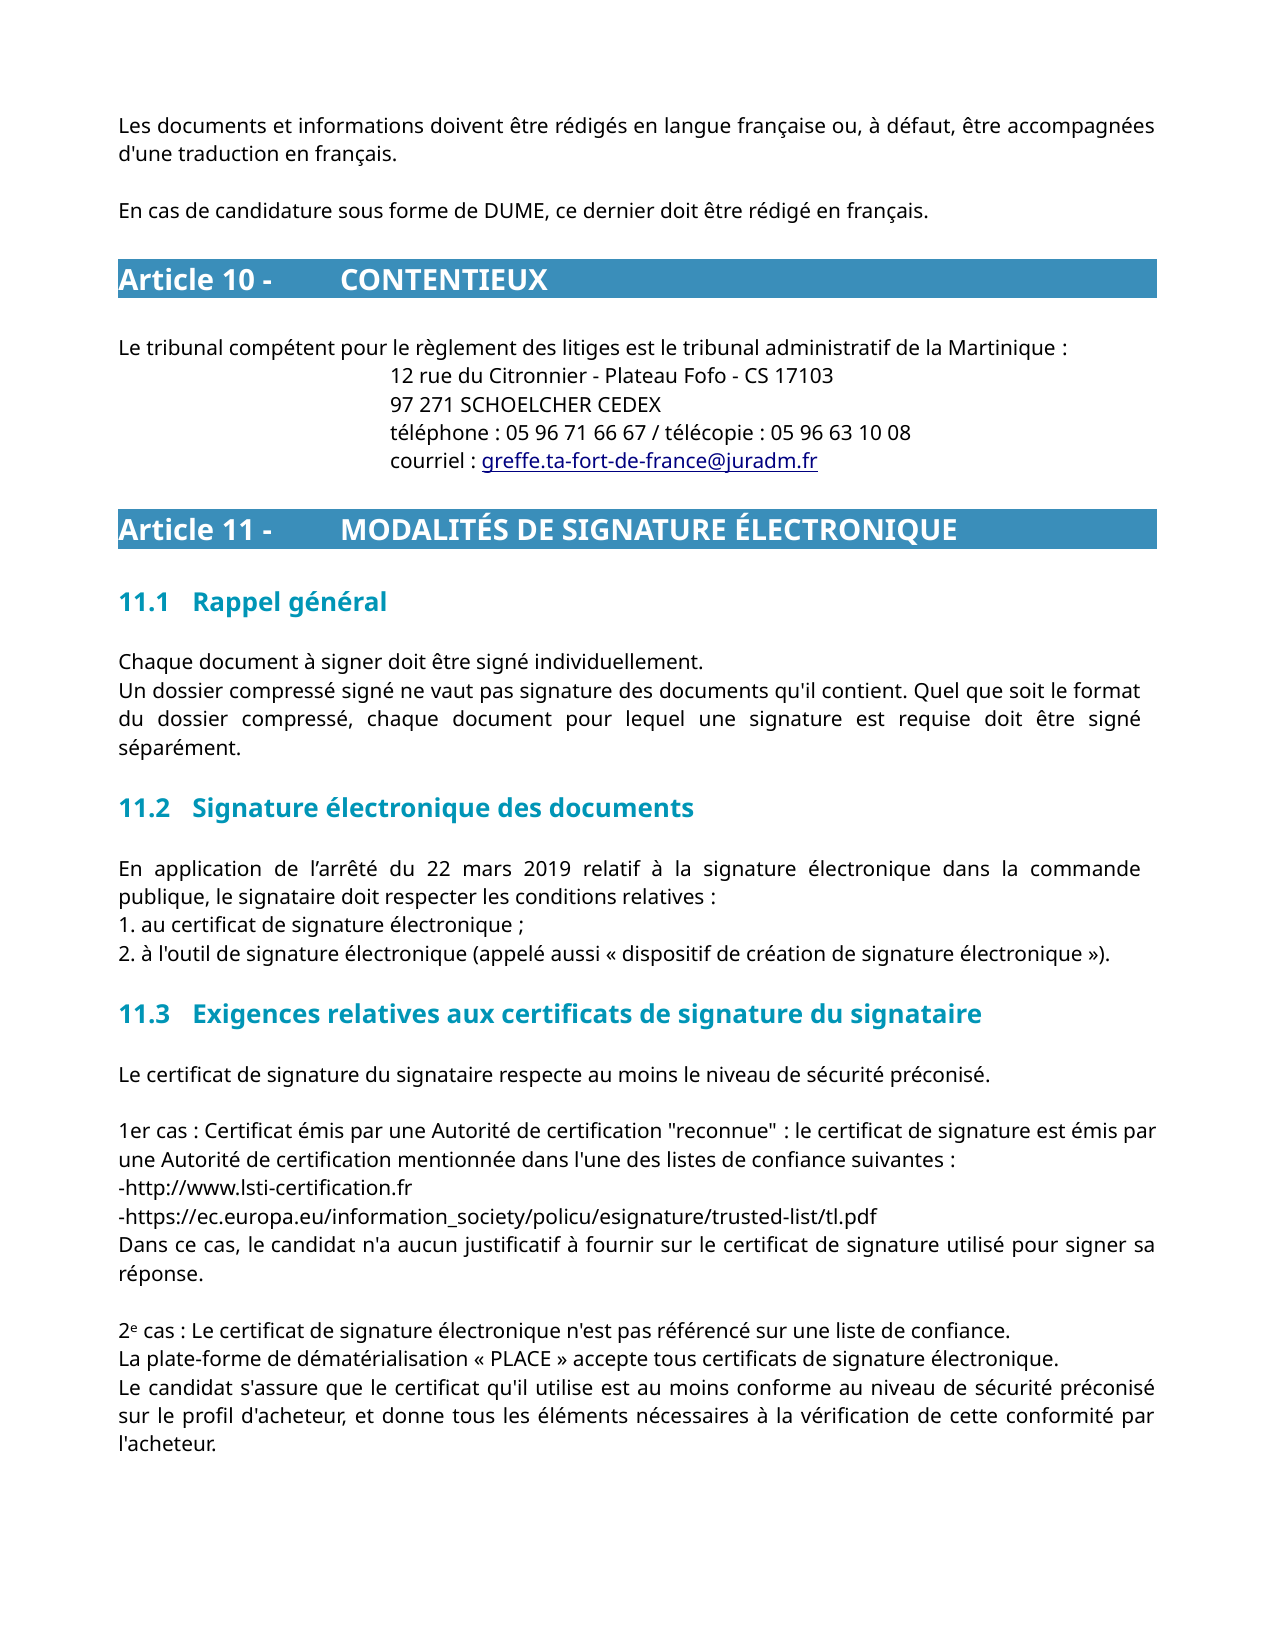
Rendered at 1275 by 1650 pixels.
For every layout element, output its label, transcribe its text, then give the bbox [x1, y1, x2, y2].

text Le tribunal compétent pour le règlement des litiges est le tribunal administratif de la Martinique : [118, 333, 1157, 361]
subtitle Rappel général [118, 583, 1157, 619]
text Dans ce cas, le candidat n'a aucun justificatif à fournir sur le certificat de signature utilisé pour signer sa réponse. [118, 1230, 1157, 1287]
subtitle Exigences relatives aux certificats de signature du signataire [118, 996, 1157, 1031]
text Un dossier compressé signé ne vaut pas signature des documents qu'il contient. Quel que soit le format du dossier compressé, chaque document pour lequel une signature est requise doit être signé séparément. [118, 676, 1142, 761]
text Chaque document à signer doit être signé individuellement. [118, 647, 1142, 676]
text -http://www.lsti-certification.fr [118, 1173, 1157, 1202]
text 12 rue du Citronnier - Plateau Fofo - CS 17103 [390, 361, 1157, 390]
subtitle Signature électronique des documents [118, 790, 1157, 825]
text Le candidat s'assure que le certificat qu'il utilise est au moins conforme au niveau de sécurité préconisé sur le profil d'acheteur, et donne tous les éléments nécessaires à la vérification de cette conformité par l'acheteur. [118, 1373, 1157, 1458]
subtitle MODALITÉS DE SIGNATURE ÉLECTRONIQUE [118, 509, 1157, 549]
text -https://ec.europa.eu/information_society/policu/esignature/trusted-list/tl.pdf [118, 1202, 1157, 1230]
text Les documents et informations doivent être rédigés en langue française ou, à défaut, être accompagnées d'une traduction en français. [118, 111, 1157, 168]
list En application de l’arrêté du 22 mars 2019 relatif à la signature électronique dans la commande publique, le signataire doit respecter les conditions relatives : [118, 854, 1142, 911]
list 2. à l'outil de signature électronique (appelé aussi « dispositif de création de signature électronique »). [118, 939, 1142, 967]
text La plate-forme de dématérialisation « PLACE » accepte tous certificats de signature électronique. [118, 1344, 1157, 1373]
text Le certificat de signature du signataire respecte au moins le niveau de sécurité préconisé. [118, 1060, 1157, 1088]
text 1er cas : Certificat émis par une Autorité de certification "reconnue" : le certificat de signature est émis par une Autorité de certification mentionnée dans l'une des listes de confiance suivantes : [118, 1117, 1157, 1173]
text En cas de candidature sous forme de DUME, ce dernier doit être rédigé en français. [118, 196, 1157, 224]
text 2ᵉ cas : Le certificat de signature électronique n'est pas référencé sur une liste de confiance. [118, 1316, 1157, 1344]
text 97 271 SCHOELCHER CEDEX téléphone : 05 96 71 66 67 / télécopie : 05 96 63 10 08 courriel : greffe.ta-fort-de-france@juradm.fr [390, 390, 1157, 475]
subtitle CONTENTIEUX [118, 259, 1157, 298]
list 1. au certificat de signature électronique ; [118, 911, 1142, 939]
